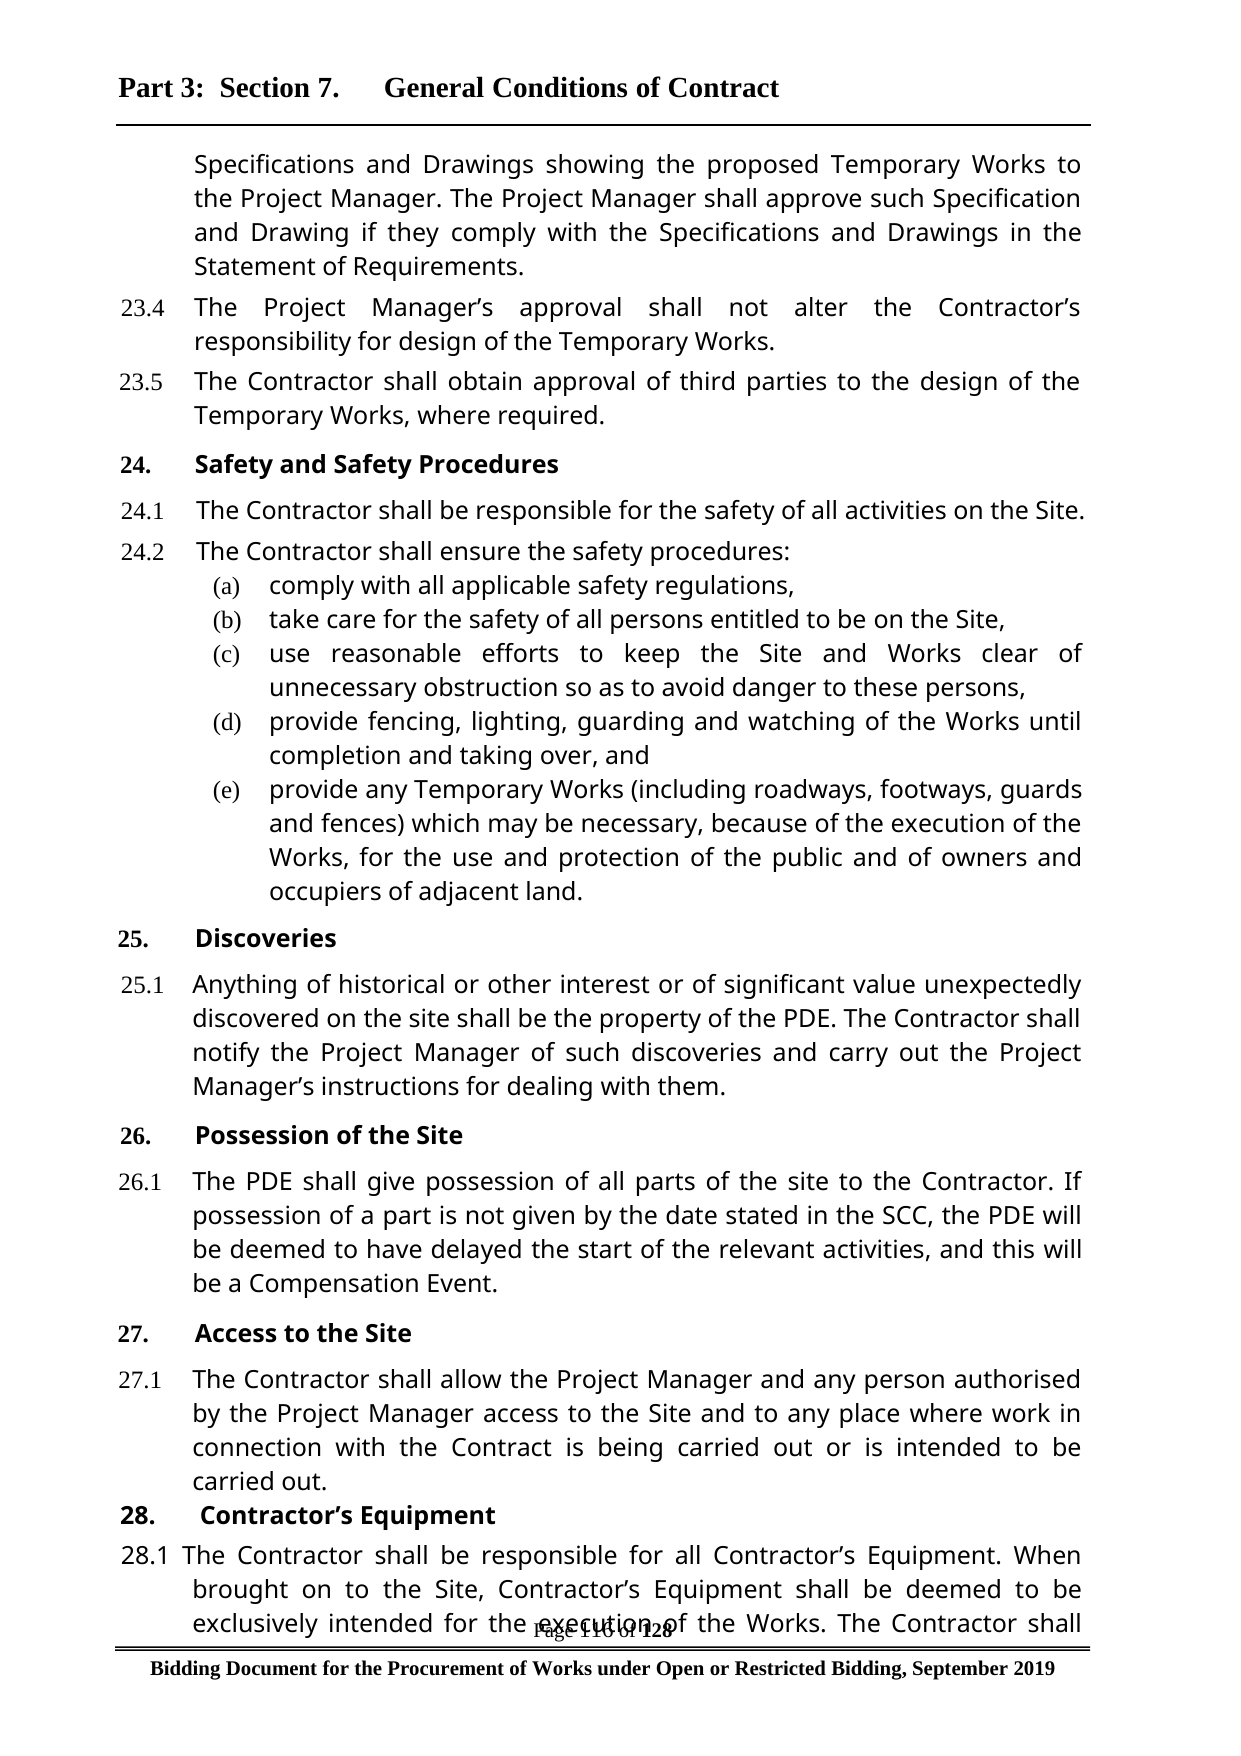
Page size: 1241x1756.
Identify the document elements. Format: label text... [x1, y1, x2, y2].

table_cell Discoveries Anything of historical or other interest or of significant value unexpectedly discovered on the site shall be the property of the PDE. The Contractor shall notify the Project Manager of such discoveries and carry out the Project Manager’s instructions for dealing with them. [116, 908, 1091, 1103]
table_cell Possession of the Site The PDE shall give possession of all parts of the site to the Contractor. If possession of a part is not given by the date stated in the SCC, the PDE will be deemed to have delayed the start of the relevant activities, and this will be a Compensation Event. [116, 1103, 1091, 1300]
table_cell Safety and Safety Procedures The Contractor shall be responsible for the safety of all activities on the Site. The Contractor shall ensure the safety procedures: comply with all applicable safety regulations, take care for the safety of all persons entitled to be on the Site, use reasonable efforts to keep the Site and Works clear of unnecessary obstruction so as to avoid danger to these persons, provide fencing, lighting, guarding and watching of the Works until completion and taking over, and provide any Temporary Works (including roadways, footways, guards and fences) which may be necessary, because of the execution of the Works, for the use and protection of the public and of owners and occupiers of adjacent land. [116, 432, 1091, 908]
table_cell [116, 1532, 1091, 1652]
table_header Specifications and Drawings showing the proposed Temporary Works to the Project Manager. The Project Manager shall approve such Specification and Drawing if they comply with the Specifications and Drawings in the Statement of Requirements. The Project Manager’s approval shall not alter the Contractor’s responsibility for design of the Temporary Works. The Contractor shall obtain approval of third parties to the design of the Temporary Works, where required. [116, 126, 1091, 432]
table_cell Access to the Site The Contractor shall allow the Project Manager and any person authorised by the Project Manager access to the Site and to any place where work in connection with the Contract is being carried out or is intended to be carried out. 28. Contractor’s Equipment [116, 1300, 1091, 1532]
